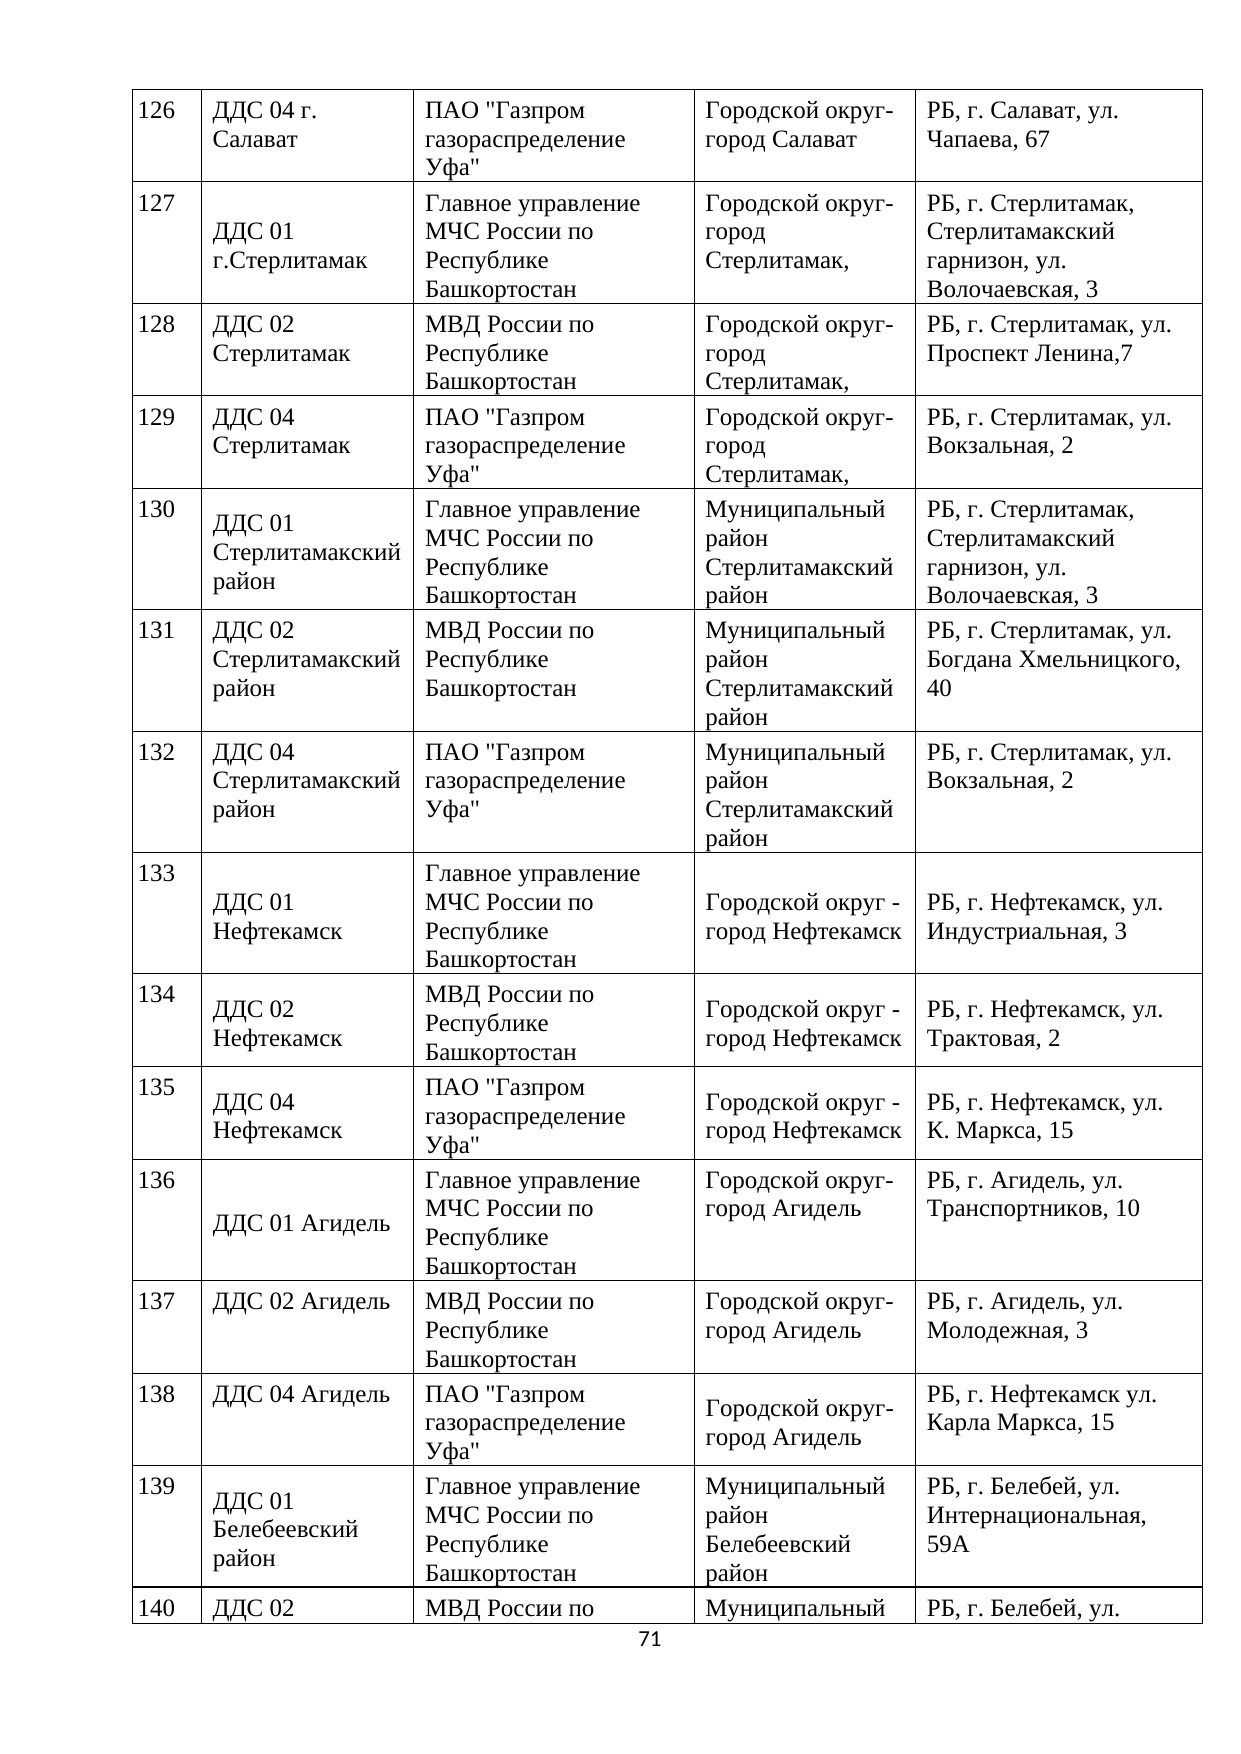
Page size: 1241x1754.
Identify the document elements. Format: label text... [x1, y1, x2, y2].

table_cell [695, 90, 915, 181]
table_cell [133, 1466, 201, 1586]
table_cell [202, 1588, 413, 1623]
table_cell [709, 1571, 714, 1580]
table_cell [133, 182, 201, 303]
table_cell Городской округ - город Нефтекамск [695, 1067, 915, 1158]
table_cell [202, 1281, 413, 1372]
table_cell ПАО "Газпром газораспределение Уфа" [414, 732, 694, 852]
table_cell Городской округ - город Нефтекамск [695, 974, 915, 1066]
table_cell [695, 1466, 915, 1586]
table_cell ДДС 04 Стерлитамак [202, 396, 413, 488]
table_cell Главное управление МЧС России по Республике Башкортостан [414, 853, 694, 973]
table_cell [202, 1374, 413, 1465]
table_cell ДДС 04 Стерлитамакский район [202, 732, 413, 852]
table_cell [133, 610, 201, 731]
table_cell МВД России по Республике Башкортостан [414, 304, 694, 395]
table_cell Муниципальный район Стерлитамакский район [695, 489, 915, 609]
table_cell МВД России по Республике Башкортостан [414, 974, 694, 1066]
table_cell ПАО "Газпром газораспределение Уфа" [414, 90, 694, 181]
table_cell РБ, г. Нефтекамск, ул. Трактовая, 2 [916, 974, 1202, 1066]
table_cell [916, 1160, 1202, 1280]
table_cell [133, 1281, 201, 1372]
table_cell РБ, г. Стерлитамак, ул. Богдана Хмельницкого, 40 [916, 610, 1202, 731]
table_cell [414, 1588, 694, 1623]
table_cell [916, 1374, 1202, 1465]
table_cell РБ, г. Стерлитамак, Стерлитамакский гарнизон, ул. Волочаевская, 3 [916, 489, 1202, 609]
table_cell ДДС 04 Нефтекамск [202, 1067, 413, 1158]
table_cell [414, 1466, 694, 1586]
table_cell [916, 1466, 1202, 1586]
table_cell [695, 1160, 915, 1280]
table_cell ДДС 04 г. Салават [202, 90, 413, 181]
table_cell [133, 853, 201, 973]
table_cell РБ, г. Салават, ул. Чапаева, 67 [916, 90, 1202, 181]
table_cell РБ, г. Нефтекамск, ул. К. Маркса, 15 [916, 1067, 1202, 1158]
table_cell ДДС 02 Стерлитамакский район [202, 610, 413, 731]
table_cell РБ, г. Стерлитамак, ул. Вокзальная, 2 [916, 732, 1202, 852]
table_cell ДДС 01 г.Стерлитамак [202, 182, 413, 303]
table_cell Городской округ- город Стерлитамак, [695, 182, 915, 303]
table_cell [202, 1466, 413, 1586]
table_cell Городской округ- город Стерлитамак, [695, 304, 915, 395]
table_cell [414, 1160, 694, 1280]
table_cell Муниципальный район Стерлитамакский район [695, 732, 915, 852]
table_cell [133, 489, 201, 609]
table_cell РБ, г. Нефтекамск, ул. Индустриальная, 3 [916, 853, 1202, 973]
table_cell ДДС 01 Агидель [202, 1160, 413, 1280]
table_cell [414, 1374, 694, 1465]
table_cell [133, 90, 201, 181]
table_cell ДДС 02 Нефтекамск [202, 974, 413, 1066]
table_cell РБ, г. Стерлитамак, ул. Вокзальная, 2 [916, 396, 1202, 488]
table_cell [133, 304, 201, 395]
table_cell [133, 1067, 201, 1158]
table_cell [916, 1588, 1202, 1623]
table_cell Городской округ- город Стерлитамак, [695, 396, 915, 488]
table_cell [133, 396, 201, 488]
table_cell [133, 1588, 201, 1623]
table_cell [414, 182, 694, 303]
table_cell ПАО "Газпром газораспределение Уфа" [414, 396, 694, 488]
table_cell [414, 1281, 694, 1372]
table_cell МВД России по Республике Башкортостан [414, 610, 694, 731]
table_cell ДДС 01 Нефтекамск [202, 853, 413, 973]
table_cell Главное управление МЧС России по Республике Башкортостан [414, 489, 694, 609]
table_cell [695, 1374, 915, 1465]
table_cell РБ, г. Стерлитамак, Стерлитамакский гарнизон, ул. Волочаевская, 3 [916, 182, 1202, 303]
table_cell [133, 1160, 201, 1280]
table_cell [133, 732, 201, 852]
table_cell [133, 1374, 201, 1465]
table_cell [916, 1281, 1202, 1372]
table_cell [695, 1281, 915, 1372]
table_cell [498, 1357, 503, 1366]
table_cell ДДС 01 Стерлитамакский район [202, 489, 413, 609]
table_cell ПАО "Газпром газораспределение Уфа" [414, 1067, 694, 1158]
table_cell ДДС 02 Стерлитамак [202, 304, 413, 395]
table_cell Городской округ - город Нефтекамск [695, 853, 915, 973]
table_cell РБ, г. Стерлитамак, ул. Проспект Ленина,7 [916, 304, 1202, 395]
table_cell [133, 974, 201, 1066]
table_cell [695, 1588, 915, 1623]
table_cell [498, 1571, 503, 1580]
table_cell Муниципальный район Стерлитамакский район [695, 610, 915, 731]
